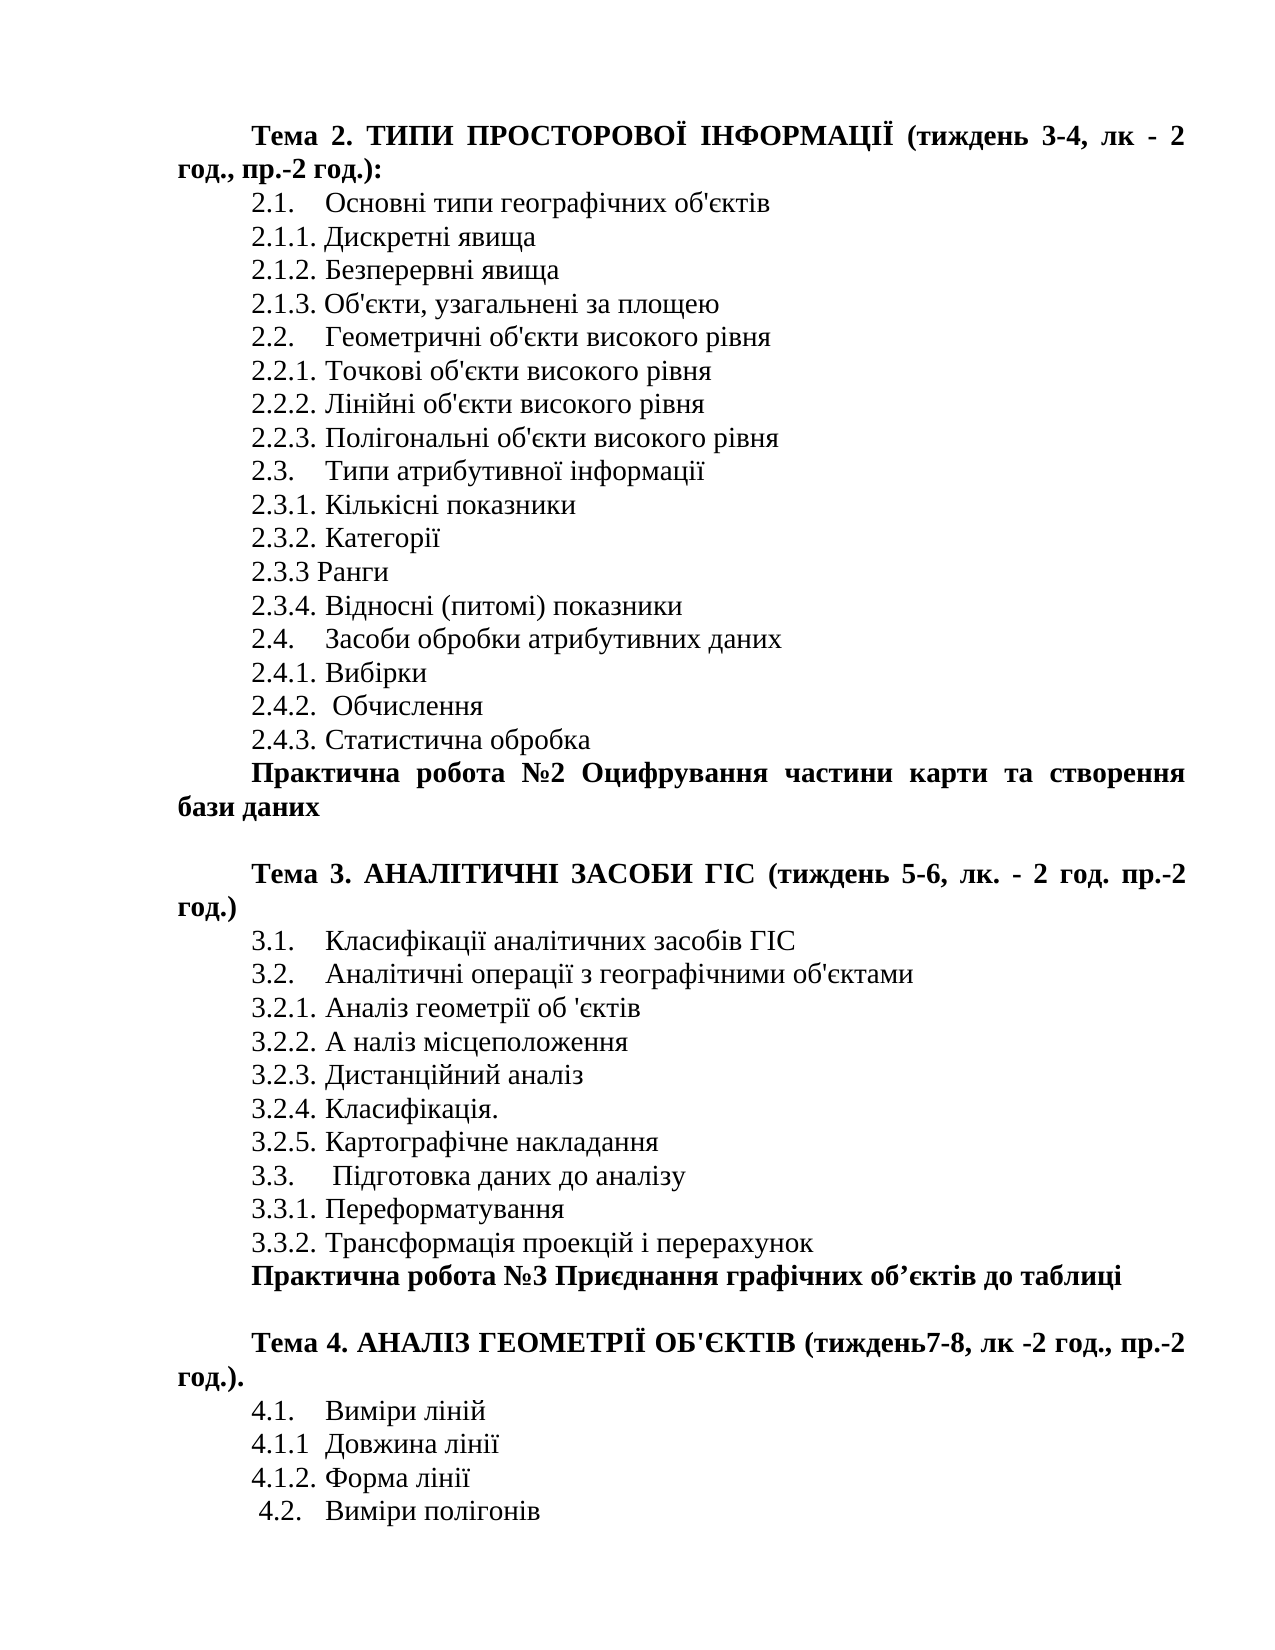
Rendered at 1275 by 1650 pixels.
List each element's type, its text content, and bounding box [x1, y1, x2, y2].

text 2.4.2. Обчислення [177, 688, 1186, 722]
text 2.1.1. Дискретні явища [177, 219, 1186, 252]
list 3.3. Підготовка даних до аналізу [177, 1158, 1186, 1191]
list 3.2.1. Аналіз геометрії об 'єктів [177, 990, 1186, 1024]
text 2.4. Засоби обробки атрибутивних даних [177, 621, 1186, 655]
text 2.1. Основні типи географічних об'єктів [177, 185, 1186, 219]
text 2.2.1. Точкові об'єкти високого рівня [177, 353, 1186, 386]
text 2.1.2. Безперервні явища [177, 252, 1186, 286]
text 2.3. Типи атрибутивної інформації [177, 453, 1186, 487]
text 2.2.3. Полігональні об'єкти високого рівня [177, 420, 1186, 453]
text 2.4.1. Вибірки [177, 655, 1186, 688]
list 3.3.2. Трансформація проекцій і перерахунок [177, 1225, 1186, 1258]
list 3.2.4. Класифікація. [177, 1091, 1186, 1124]
text 2.2.2. Лінійні об'єкти високого рівня [177, 386, 1186, 420]
list 4.1. Виміри ліній [177, 1393, 1186, 1426]
list 3.3.1. Переформатування [177, 1191, 1186, 1225]
text Тема 3. АНАЛІТИЧНІ ЗАСОБИ ГІС (тиждень 5-6, лк. - 2 год. пр.-2 год.) [177, 856, 1186, 923]
list 3.2. Аналітичні операції з географічними об'єктами [177, 957, 1186, 990]
text 2.4.3. Статистична обробка [177, 722, 1186, 755]
text Тема 2. ТИПИ ПРОСТОРОВОЇ ІНФОРМАЦІЇ (тиждень 3-4, лк - 2 год., пр.-2 год.): [177, 118, 1186, 185]
text 2.3.2. Категорії [177, 521, 1186, 554]
text 2.3.3 Ранги [177, 554, 1186, 588]
text Практична робота №2 Оцифрування частини карти та створення бази даних [177, 755, 1186, 822]
text 2.3.1. Кількісні показники [177, 487, 1186, 521]
list Практична робота №3 Приєднання графічних об’єктів до таблиці [177, 1258, 1186, 1292]
list Тема 4. АНАЛІЗ ГЕОМЕТРІЇ ОБ'ЄКТІВ (тиждень7-8, лк -2 год., пр.-2 год.). [177, 1326, 1186, 1393]
text 2.3.4. Відносні (питомі) показники [177, 588, 1186, 621]
text 2.2. Геометричні об'єкти високого рівня [177, 319, 1186, 353]
list 3.1. Класифікації аналітичних засобів ГІС [177, 923, 1186, 957]
list 4.1.1 Довжина лінії [177, 1426, 1186, 1460]
list 4.2. Виміри полігонів [177, 1493, 1186, 1527]
text 2.1.3. Об'єкти, узагальнені за площею [177, 286, 1186, 319]
list 3.2.5. Картографічне накладання [177, 1124, 1186, 1158]
list 3.2.3. Дистанційний аналіз [177, 1057, 1186, 1091]
list 3.2.2. А наліз місцеположення [177, 1024, 1186, 1057]
list 4.1.2. Форма лінії [177, 1460, 1186, 1493]
